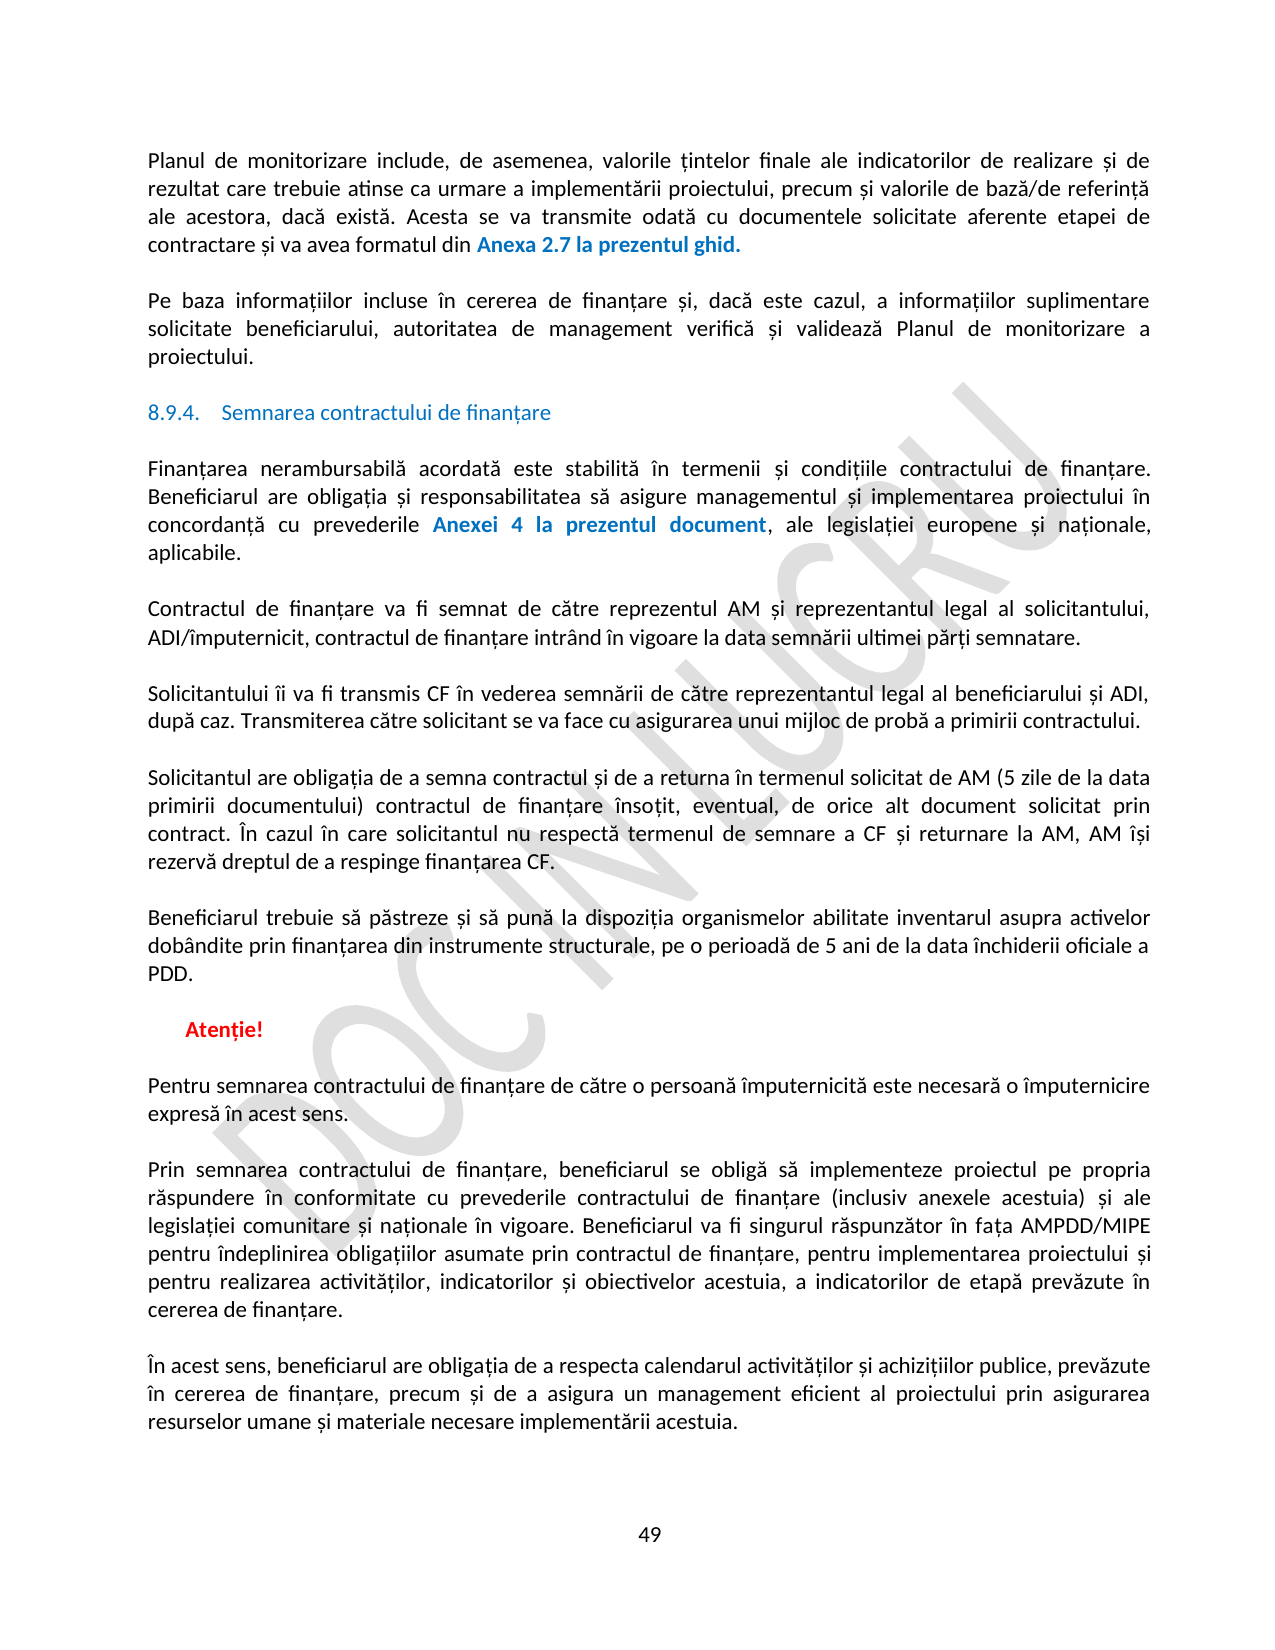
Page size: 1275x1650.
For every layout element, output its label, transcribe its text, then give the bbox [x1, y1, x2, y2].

text Solicitantului îi va fi transmis CF în vederea semnării de către reprezentantul legal al beneficiarului și ADI, după caz. Transmiterea către solicitant se va face cu asigurarea unui mijloc de probă a primirii contractului. [148, 679, 1152, 735]
text Beneficiarul trebuie să păstreze şi să pună la dispoziţia organismelor abilitate inventarul asupra activelor dobândite prin finanţarea din instrumente structurale, pe o perioadă de 5 ani de la data închiderii oficiale a PDD. [148, 903, 1152, 987]
text Solicitantul are obligaţia de a semna contractul şi de a returna în termenul solicitat de AM (5 zile de la data primirii documentului) contractul de finanțare însoţit, eventual, de orice alt document solicitat prin contract. În cazul în care solicitantul nu respectă termenul de semnare a CF şi returnare la AM, AM îşi rezervă dreptul de a respinge finanţarea CF. [148, 763, 1152, 875]
text Prin semnarea contractului de finanţare, beneficiarul se obligă să implementeze proiectul pe propria răspundere în conformitate cu prevederile contractului de finanțare (inclusiv anexele acestuia) şi ale legislaţiei comunitare şi naţionale în vigoare. Beneficiarul va fi singurul răspunzător în faţa AMPDD/MIPE pentru îndeplinirea obligaţiilor asumate prin contractul de finanțare, pentru implementarea proiectului şi pentru realizarea activităților, indicatorilor și obiectivelor acestuia, a indicatorilor de etapă prevăzute în cererea de finanţare. [148, 1155, 1152, 1323]
text Pentru semnarea contractului de finanțare de către o persoană împuternicită este necesară o împuternicire expresă în acest sens. [148, 1071, 1152, 1127]
text Finanţarea nerambursabilă acordată este stabilită în termenii şi condiţiile contractului de finanțare. Beneficiarul are obligația și responsabilitatea să asigure managementul şi implementarea proiectului în concordanţă cu prevederile Anexei 4 la prezentul document, ale legislaţiei europene şi naţionale, aplicabile. [148, 454, 1152, 567]
subtitle 8.9.4. Semnarea contractului de finanțare [148, 398, 1152, 426]
text În acest sens, beneficiarul are obligaţia de a respecta calendarul activităţilor și achiziţiilor publice, prevăzute în cererea de finanţare, precum și de a asigura un management eficient al proiectului prin asigurarea resurselor umane şi materiale necesare implementării acestuia. [148, 1351, 1152, 1435]
list Atenție! [185, 1015, 1152, 1043]
text Contractul de finanțare va fi semnat de către reprezentul AM și reprezentantul legal al solicitantului, ADI/împuternicit, contractul de finanțare intrând în vigoare la data semnării ultimei părți semnatare. [148, 594, 1152, 651]
text Planul de monitorizare include, de asemenea, valorile țintelor finale ale indicatorilor de realizare și de rezultat care trebuie atinse ca urmare a implementării proiectului, precum și valorile de bază/de referință ale acestora, dacă există. Acesta se va transmite odată cu documentele solicitate aferente etapei de contractare și va avea formatul din Anexa 2.7 la prezentul ghid. [148, 146, 1152, 258]
text Pe baza informațiilor incluse în cererea de finanțare și, dacă este cazul, a informațiilor suplimentare solicitate beneficiarului, autoritatea de management verifică și validează Planul de monitorizare a proiectului. [148, 286, 1152, 370]
